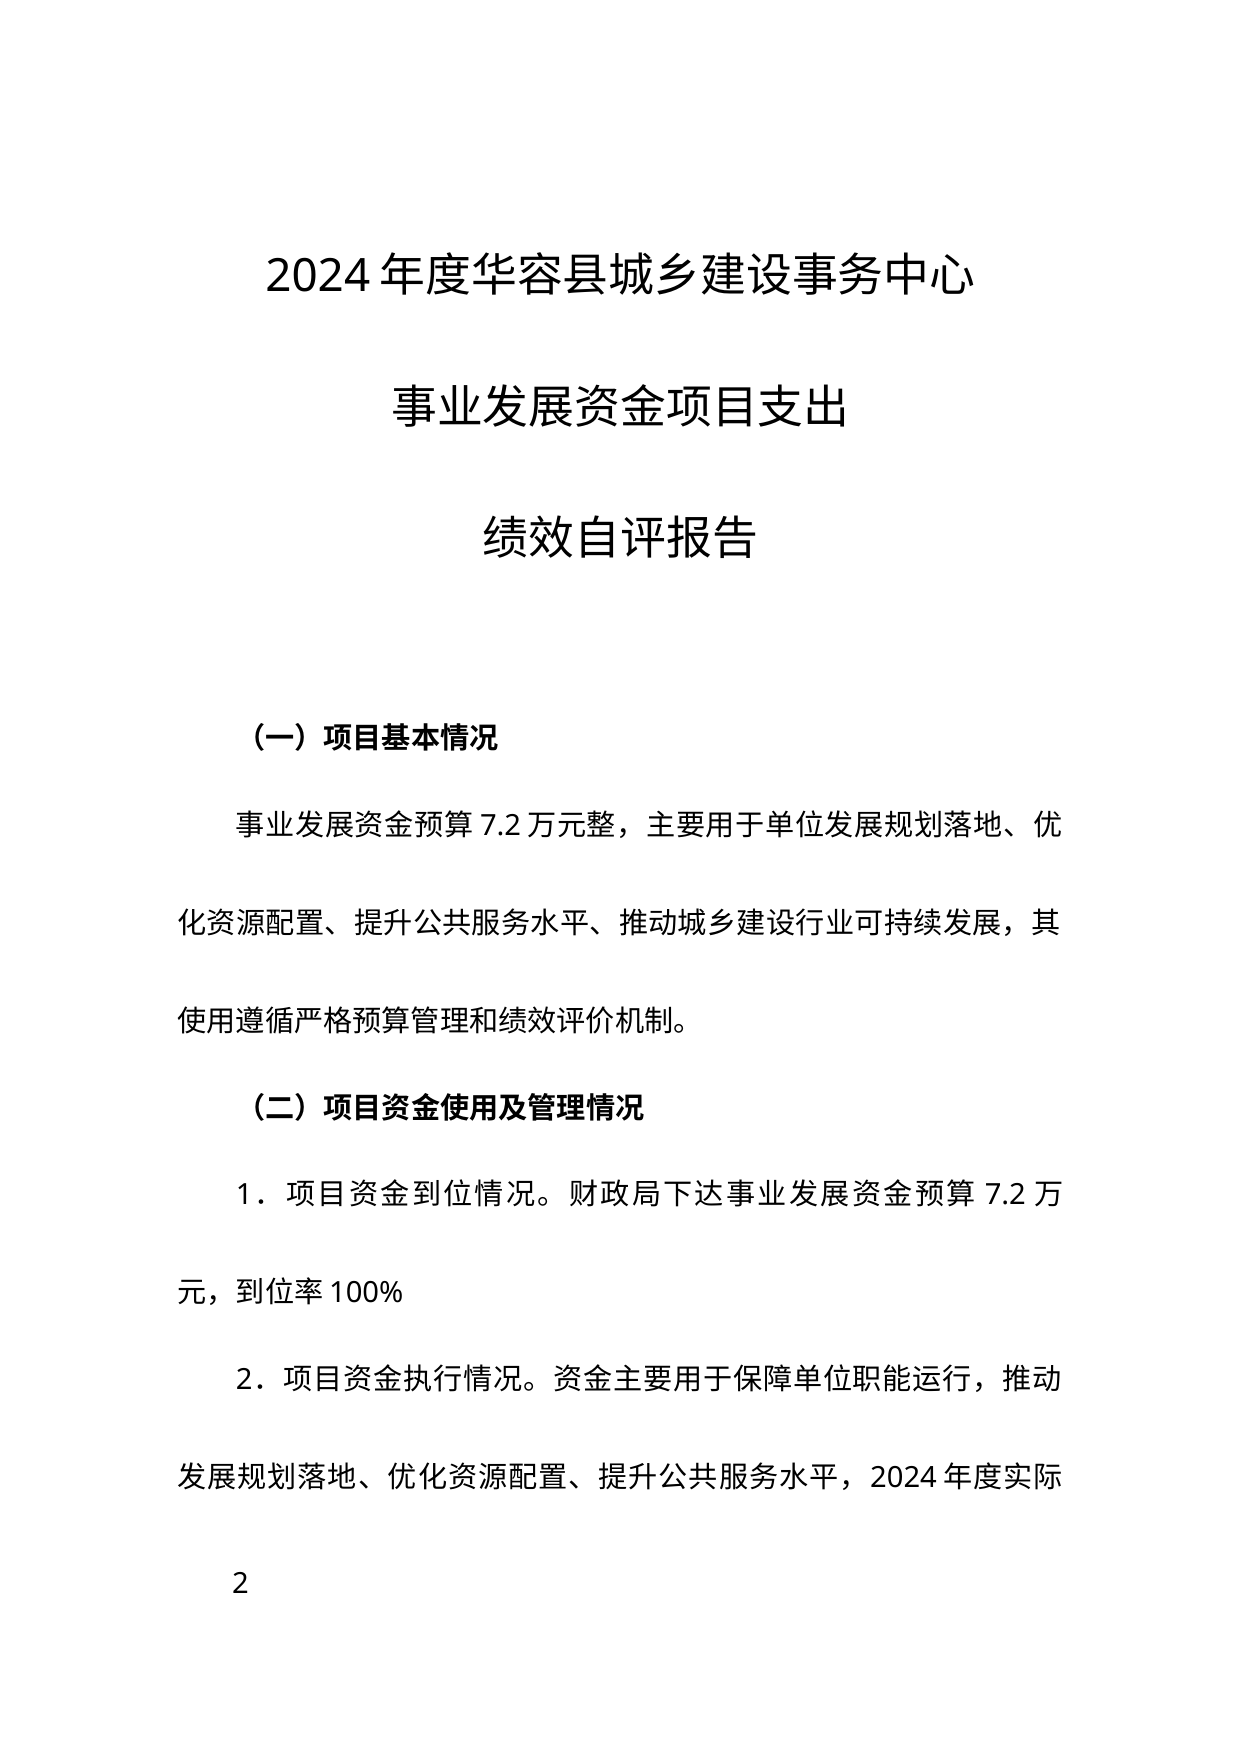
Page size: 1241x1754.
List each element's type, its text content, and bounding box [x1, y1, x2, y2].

text 事业发展资金预算7.2万元整，主要用于单位发展规划落地、优化资源配置、提升公共服务水平、推动城乡建设行业可持续发展，其使用遵循严格预算管理和绩效评价机制。 [177, 790, 1063, 1052]
text 1．项目资金到位情况。财政局下达事业发展资金预算7.2万元，到位率100% [177, 1159, 1063, 1323]
text 2024年度华容县城乡建设事务中心 [177, 223, 1063, 321]
text （二）项目资金使用及管理情况 [177, 1073, 1063, 1138]
text 事业发展资金项目支出 [177, 354, 1063, 452]
list 项目基本情况 [177, 703, 1063, 769]
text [177, 1344, 1063, 1507]
text 绩效自评报告 [177, 485, 1063, 583]
